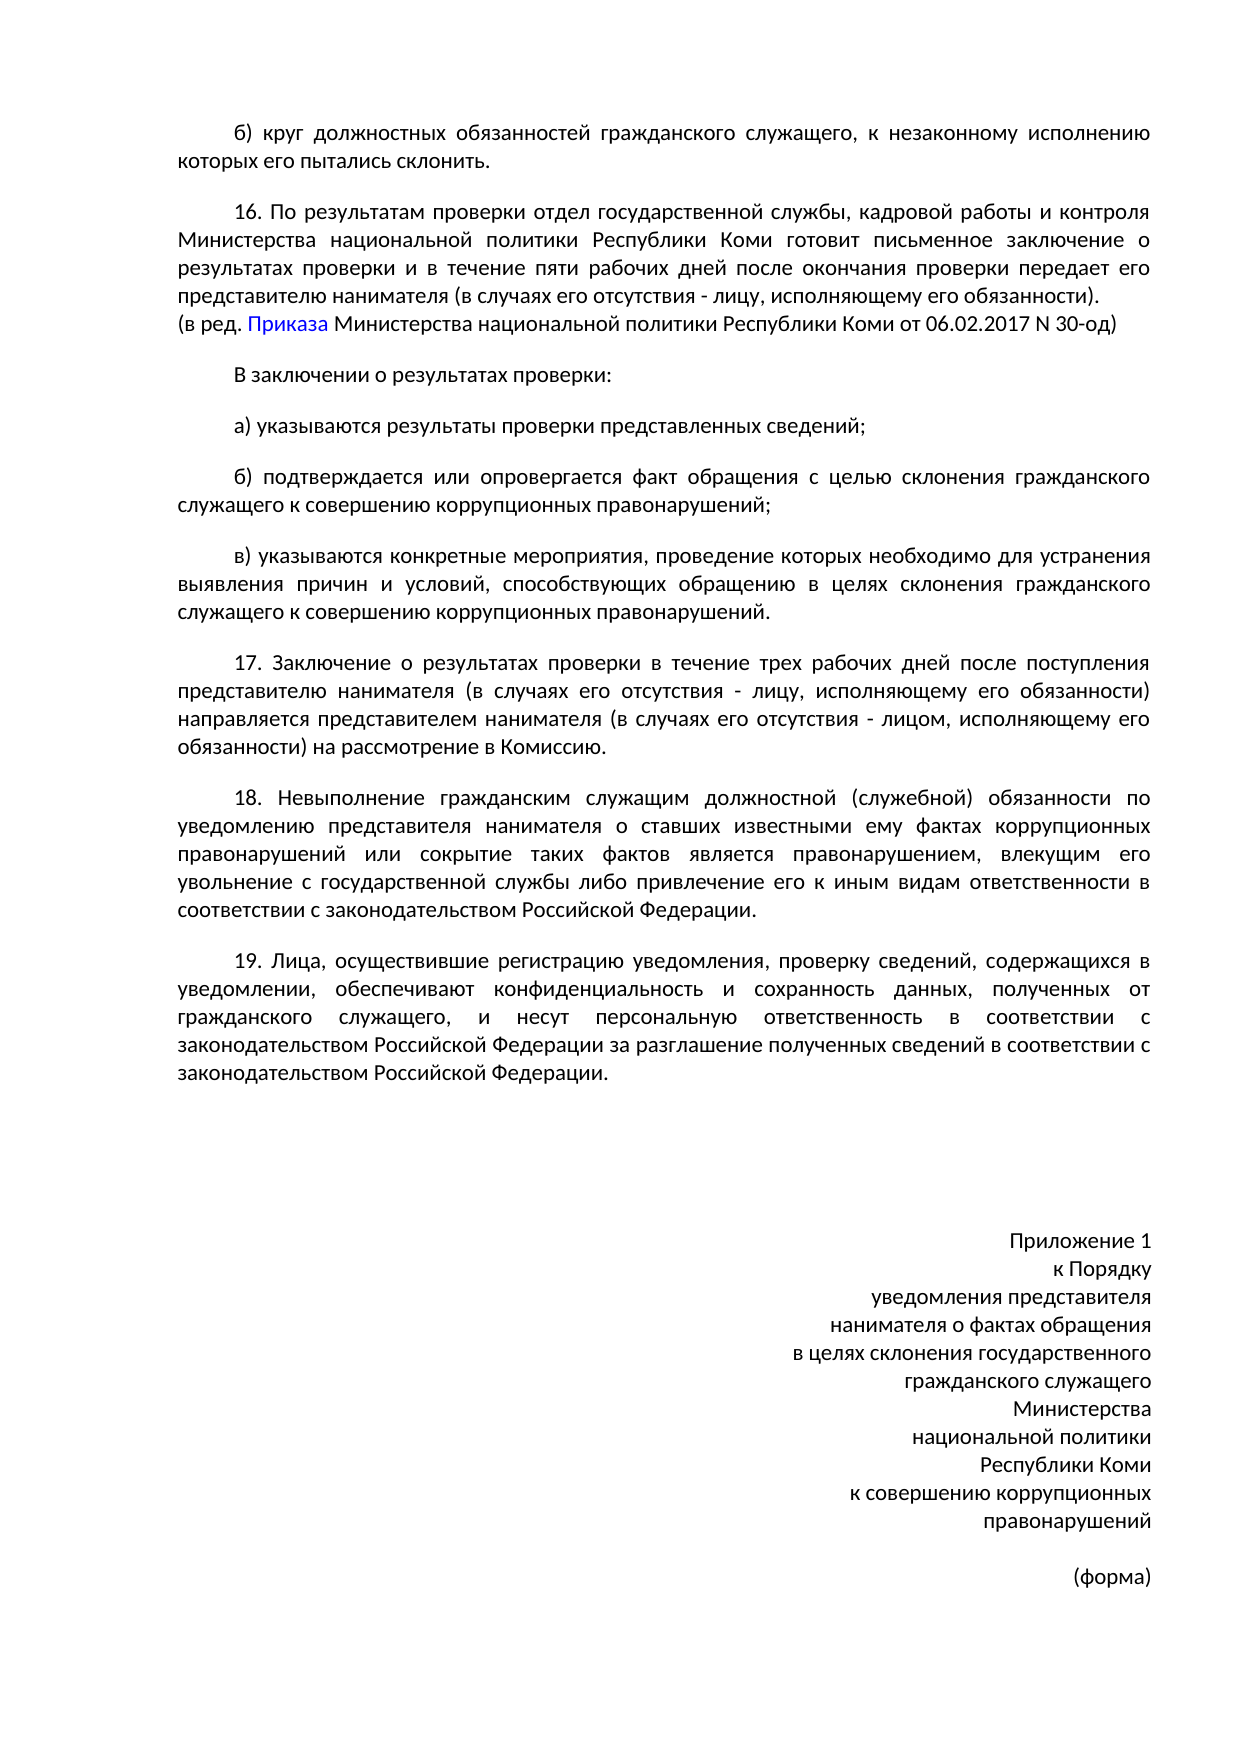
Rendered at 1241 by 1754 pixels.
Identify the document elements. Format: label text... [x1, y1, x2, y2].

text Приложение 1 [177, 1226, 1152, 1254]
text к Порядку [177, 1254, 1152, 1282]
text национальной политики [177, 1422, 1152, 1450]
text (в ред. Приказа Министерства национальной политики Республики Коми от 06.02.2017 N 30-од) [177, 309, 1152, 337]
text в целях склонения государственного [177, 1338, 1152, 1366]
text (форма) [177, 1562, 1152, 1590]
text правонарушений [177, 1506, 1152, 1534]
text а) указываются результаты проверки представленных сведений; [177, 411, 1152, 439]
text б) подтверждается или опровергается факт обращения с целью склонения гражданского служащего к совершению коррупционных правонарушений; [177, 462, 1152, 518]
text Республики Коми [177, 1450, 1152, 1478]
text 16. По результатам проверки отдел государственной службы, кадровой работы и контроля Министерства национальной политики Республики Коми готовит письменное заключение о результатах проверки и в течение пяти рабочих дней после окончания проверки передает его представителю нанимателя (в случаях его отсутствия - лицу, исполняющему его обязанности). [177, 197, 1152, 309]
text 19. Лица, осуществившие регистрацию уведомления, проверку сведений, содержащихся в уведомлении, обеспечивают конфиденциальность и сохранность данных, полученных от гражданского служащего, и несут персональную ответственность в соответствии с законодательством Российской Федерации за разглашение полученных сведений в соответствии с законодательством Российской Федерации. [177, 946, 1152, 1086]
text В заключении о результатах проверки: [177, 360, 1152, 388]
text нанимателя о фактах обращения [177, 1310, 1152, 1338]
text гражданского служащего [177, 1366, 1152, 1394]
text б) круг должностных обязанностей гражданского служащего, к незаконному исполнению которых его пытались склонить. [177, 118, 1152, 174]
text в) указываются конкретные мероприятия, проведение которых необходимо для устранения выявления причин и условий, способствующих обращению в целях склонения гражданского служащего к совершению коррупционных правонарушений. [177, 541, 1152, 625]
text к совершению коррупционных [177, 1478, 1152, 1506]
text Министерства [177, 1394, 1152, 1422]
text 17. Заключение о результатах проверки в течение трех рабочих дней после поступления представителю нанимателя (в случаях его отсутствия - лицу, исполняющему его обязанности) направляется представителем нанимателя (в случаях его отсутствия - лицом, исполняющему его обязанности) на рассмотрение в Комиссию. [177, 648, 1152, 760]
text уведомления представителя [177, 1282, 1152, 1310]
text 18. Невыполнение гражданским служащим должностной (служебной) обязанности по уведомлению представителя нанимателя о ставших известными ему фактах коррупционных правонарушений или сокрытие таких фактов является правонарушением, влекущим его увольнение с государственной службы либо привлечение его к иным видам ответственности в соответствии с законодательством Российской Федерации. [177, 783, 1152, 923]
